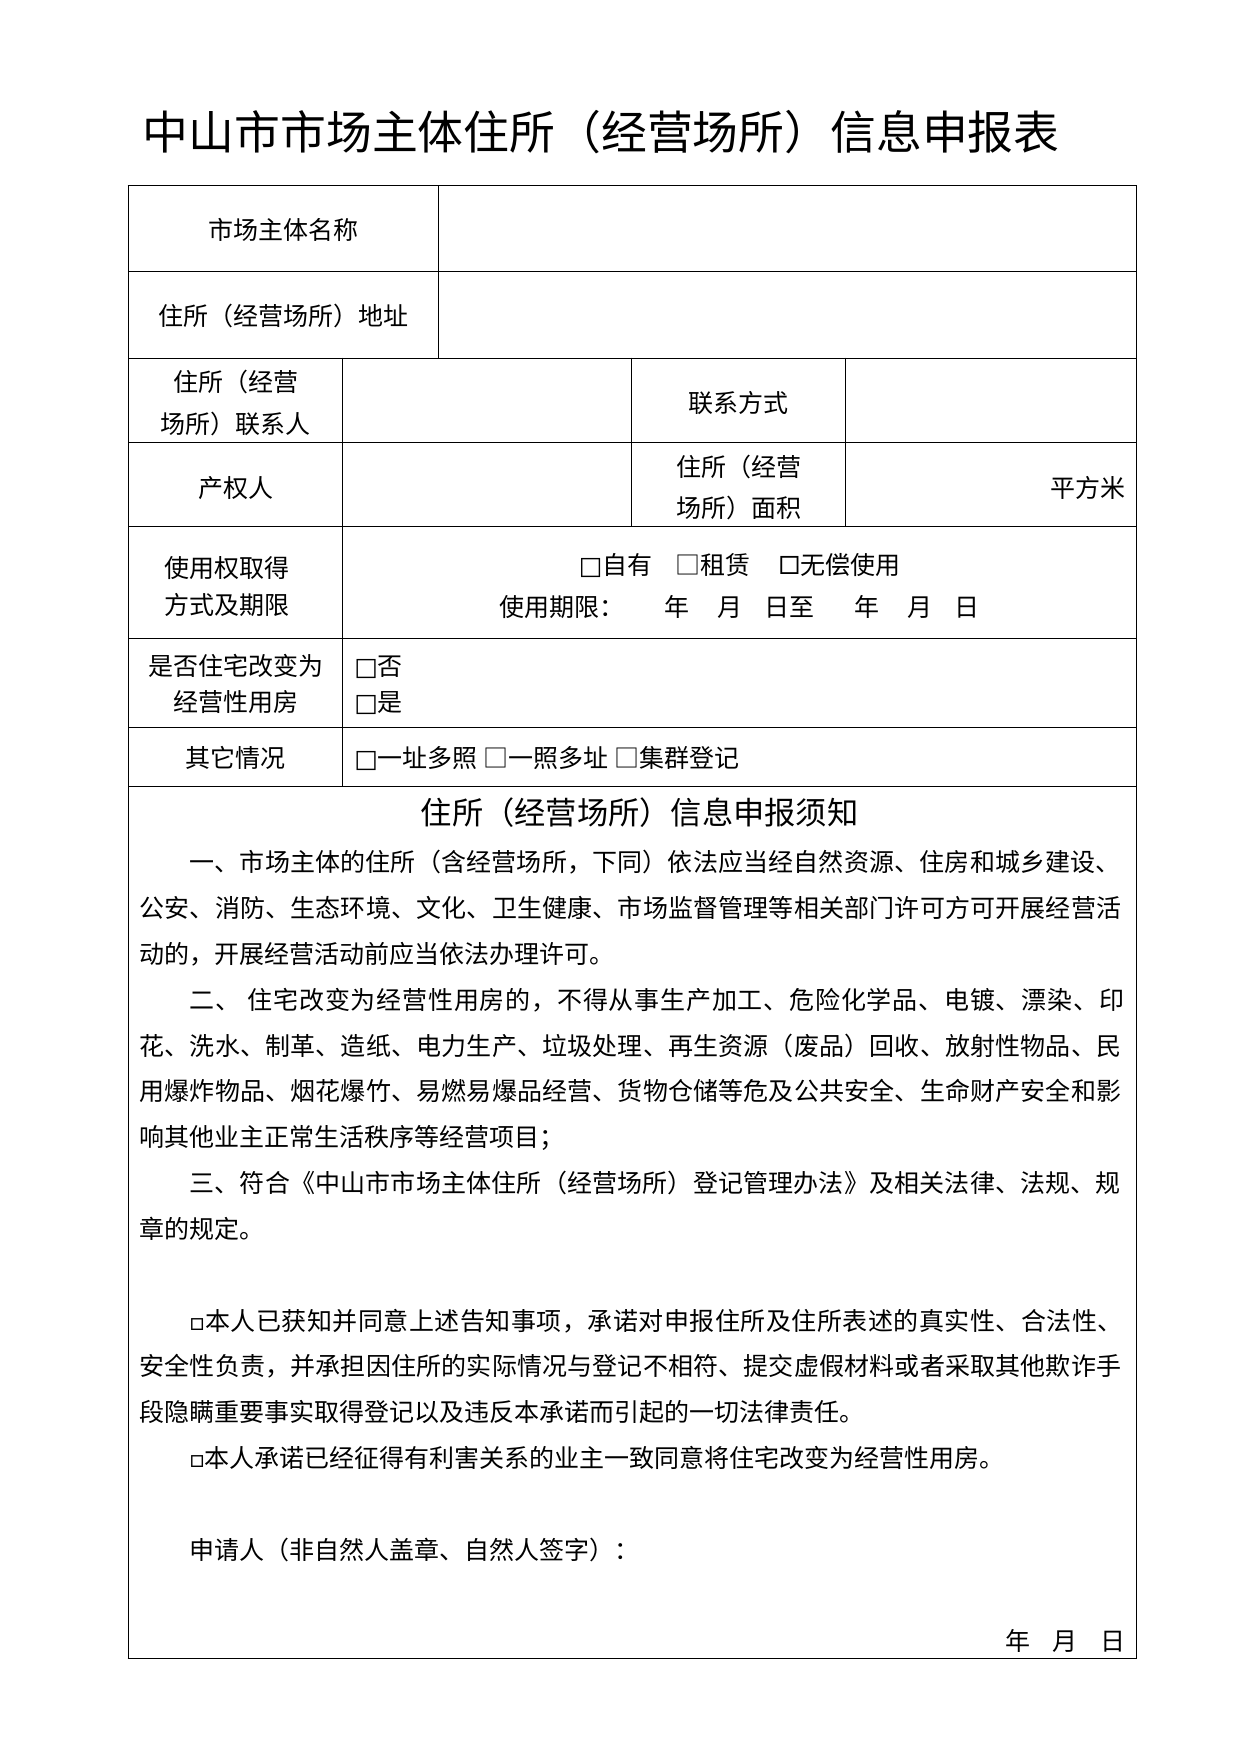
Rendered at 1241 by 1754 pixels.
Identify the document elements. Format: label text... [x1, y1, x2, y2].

table_cell 联系方式 [632, 359, 845, 442]
table_cell 住所（经营 场所）联系人 [129, 359, 342, 442]
table_cell □一址多照 □一照多址 □集群登记 [343, 728, 1136, 786]
table_header 市场主体名称 [129, 186, 438, 271]
table_cell 是否住宅改变为经营性用房 [129, 639, 342, 727]
table_cell 平方米 [846, 443, 1136, 526]
table_cell 产权人 [129, 443, 342, 526]
table_cell [343, 359, 631, 442]
table_cell [846, 359, 1136, 442]
table_header [439, 186, 1136, 271]
table_cell □否 □是 [343, 639, 1136, 727]
table_cell [343, 443, 631, 526]
table_cell [439, 272, 1136, 357]
table_cell 住所（经营 场所）面积 [632, 443, 845, 526]
table_cell □自有 □租赁 无偿使用 使用期限： 年 月 日至 年 月 日 [343, 527, 1136, 638]
table_cell 住所（经营场所）地址 [129, 272, 438, 357]
table_cell 使用权取得 方式及期限 [129, 527, 342, 638]
table_cell 住所（经营场所）信息申报须知 一、市场主体的住所（含经营场所，下同）依法应当经自然资源、住房和城乡建设、公安、消防、生态环境、文化、卫生健康、市场监督管理等相关部门许可方可开展经营活动的，开展经营活动前应当依法办理许可。 二、 住宅改变为经营性用房的，不得从事生产加工、危险化学品、电镀、漂染、印花、洗水、制革、造纸、电力生产、垃圾处理、再生资源（废品）回收、放射性物品、民用爆炸物品、烟花爆竹、易燃易爆品经营、货物仓储等危及公共安全、生命财产安全和影响其他业主正常生活秩序等经营项目； 三、符合《中山市市场主体住所（经营场所）登记管理办法》及相关法律、法规、规章的规定。 □本人已获知并同意上述告知事项，承诺对申报住所及住所表述的真实性、合法性、安全性负责，并承担因住所的实际情况与登记不相符、提交虚假材料或者采取其他欺诈手段隐瞒重要事实取得登记以及违反本承诺而引起的一切法律责任。 □本人承诺已经征得有利害关系的业主一致同意将住宅改变为经营性用房。 申请人（非自然人盖章、自然人签字）： 年 月 日 [129, 787, 1136, 1658]
table_cell 其它情况 [129, 728, 342, 786]
subtitle 中山市市场主体住所（经营场所）信息申报表 [75, 81, 1127, 178]
